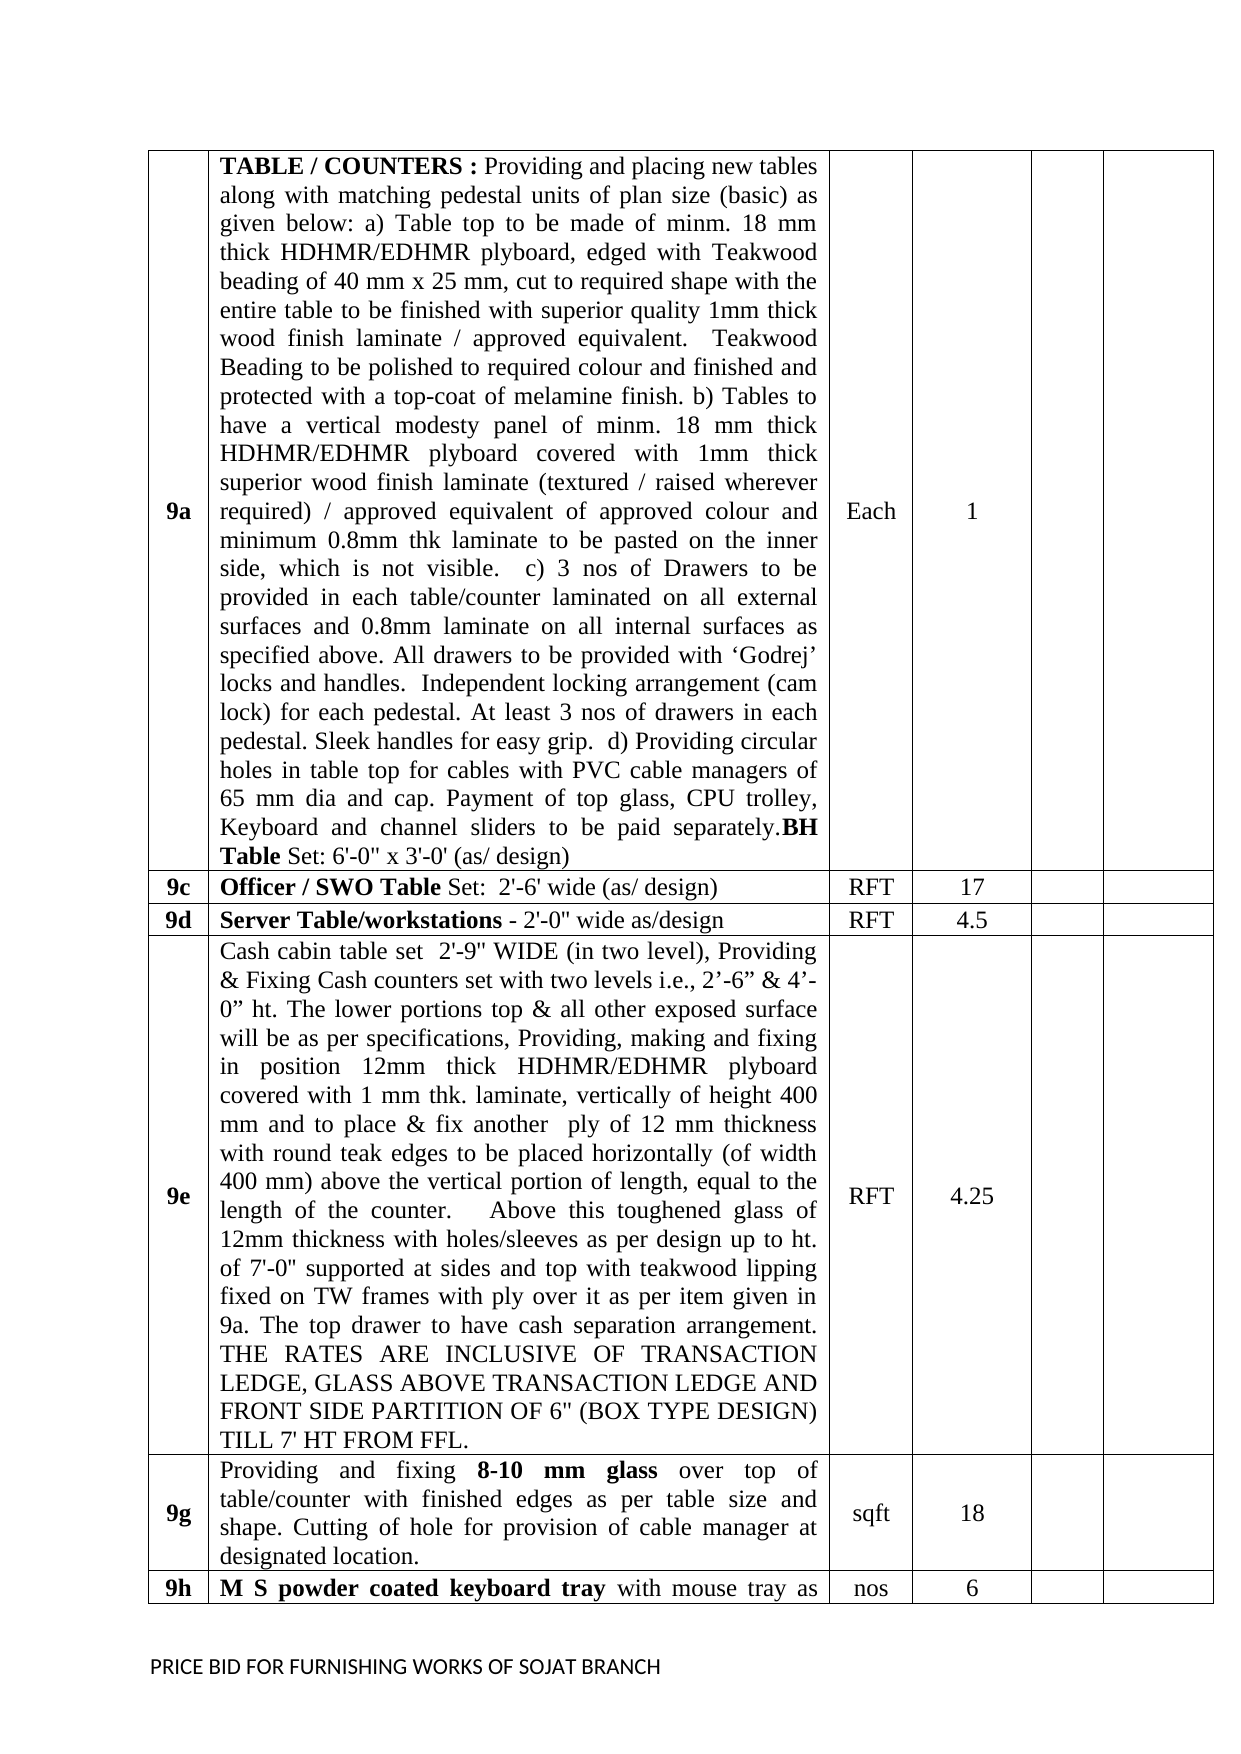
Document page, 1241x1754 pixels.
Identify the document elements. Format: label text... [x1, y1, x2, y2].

table_cell [1032, 1455, 1103, 1570]
table_cell RFT [830, 904, 912, 935]
table_cell [1032, 936, 1103, 1454]
table_cell 9c [149, 871, 208, 903]
table_cell 18 [913, 1455, 1031, 1570]
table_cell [209, 1571, 829, 1603]
table_cell 6 [913, 1571, 1031, 1603]
table_cell Officer / SWO Table Set: 2'-6' wide (as/ design) [209, 871, 829, 903]
table_cell [1104, 936, 1213, 1454]
table_cell [1104, 904, 1213, 935]
table_cell TABLE / COUNTERS : Providing and placing new tables along with matching pedestal units of plan size (basic) as given below: a) Table top to be made of minm. 18 mm thick HDHMR/EDHMR plyboard, edged with Teakwood beading of 40 mm x 25 mm, cut to required shape with the entire table to be finished with superior quality 1mm thick wood finish laminate / approved equivalent. Teakwood Beading to be polished to required colour and finished and protected with a top-coat of melamine finish. b) Tables to have a vertical modesty panel of minm. 18 mm thick HDHMR/EDHMR plyboard covered with 1mm thick superior wood finish laminate (textured / raised wherever required) / approved equivalent of approved colour and minimum 0.8mm thk laminate to be pasted on the inner side, which is not visible. c) 3 nos of Drawers to be provided in each table/counter laminated on all external surfaces and 0.8mm laminate on all internal surfaces as specified above. All drawers to be provided with ‘Godrej’ locks and handles. Independent locking arrangement (cam lock) for each pedestal. At least 3 nos of drawers in each pedestal. Sleek handles for easy grip. d) Providing circular holes in table top for cables with PVC cable managers of 65 mm dia and cap. Payment of top glass, CPU trolley, Keyboard and channel sliders to be paid separately.BH Table Set: 6'-0" x 3'-0' (as/ design) [209, 151, 829, 870]
table_cell Server Table/workstations - 2'-0'' wide as/design [209, 904, 829, 935]
table_cell [1032, 1571, 1103, 1603]
table_cell RFT [830, 871, 912, 903]
table_cell Each [830, 151, 912, 870]
table_cell sqft [830, 1455, 912, 1570]
table_cell [1104, 151, 1213, 870]
table_cell 9a [149, 151, 208, 870]
table_cell 9h [149, 1571, 208, 1603]
table_cell nos [830, 1571, 912, 1603]
table_cell 9g [149, 1455, 208, 1570]
table_cell 4.25 [913, 936, 1031, 1454]
table_cell 9e [149, 936, 208, 1454]
table_cell [1104, 871, 1213, 903]
table_cell [1104, 1571, 1213, 1603]
table_cell 17 [913, 871, 1031, 903]
table_cell [1032, 151, 1103, 870]
table_cell 4.5 [913, 904, 1031, 935]
table_cell Providing and fixing 8-10 mm glass over top of table/counter with finished edges as per table size and shape. Cutting of hole for provision of cable manager at designated location. [209, 1455, 829, 1570]
table_cell [1032, 904, 1103, 935]
table_cell [1032, 871, 1103, 903]
table_cell 1 [913, 151, 1031, 870]
table_cell [1104, 1455, 1213, 1570]
table_cell Cash cabin table set 2'-9'' WIDE (in two level), Providing & Fixing Cash counters set with two levels i.e., 2’-6” & 4’-0” ht. The lower portions top & all other exposed surface will be as per specifications, Providing, making and fixing in position 12mm thick HDHMR/EDHMR plyboard covered with 1 mm thk. laminate, vertically of height 400 mm and to place & fix another ply of 12 mm thickness with round teak edges to be placed horizontally (of width 400 mm) above the vertical portion of length, equal to the length of the counter. Above this toughened glass of 12mm thickness with holes/sleeves as per design up to ht. of 7'-0'' supported at sides and top with teakwood lipping fixed on TW frames with ply over it as per item given in 9a. The top drawer to have cash separation arrangement. THE RATES ARE INCLUSIVE OF TRANSACTION LEDGE, GLASS ABOVE TRANSACTION LEDGE AND FRONT SIDE PARTITION OF 6" (BOX TYPE DESIGN) TILL 7' HT FROM FFL. [209, 936, 829, 1454]
table_cell RFT [830, 936, 912, 1454]
table_cell 9d [149, 904, 208, 935]
